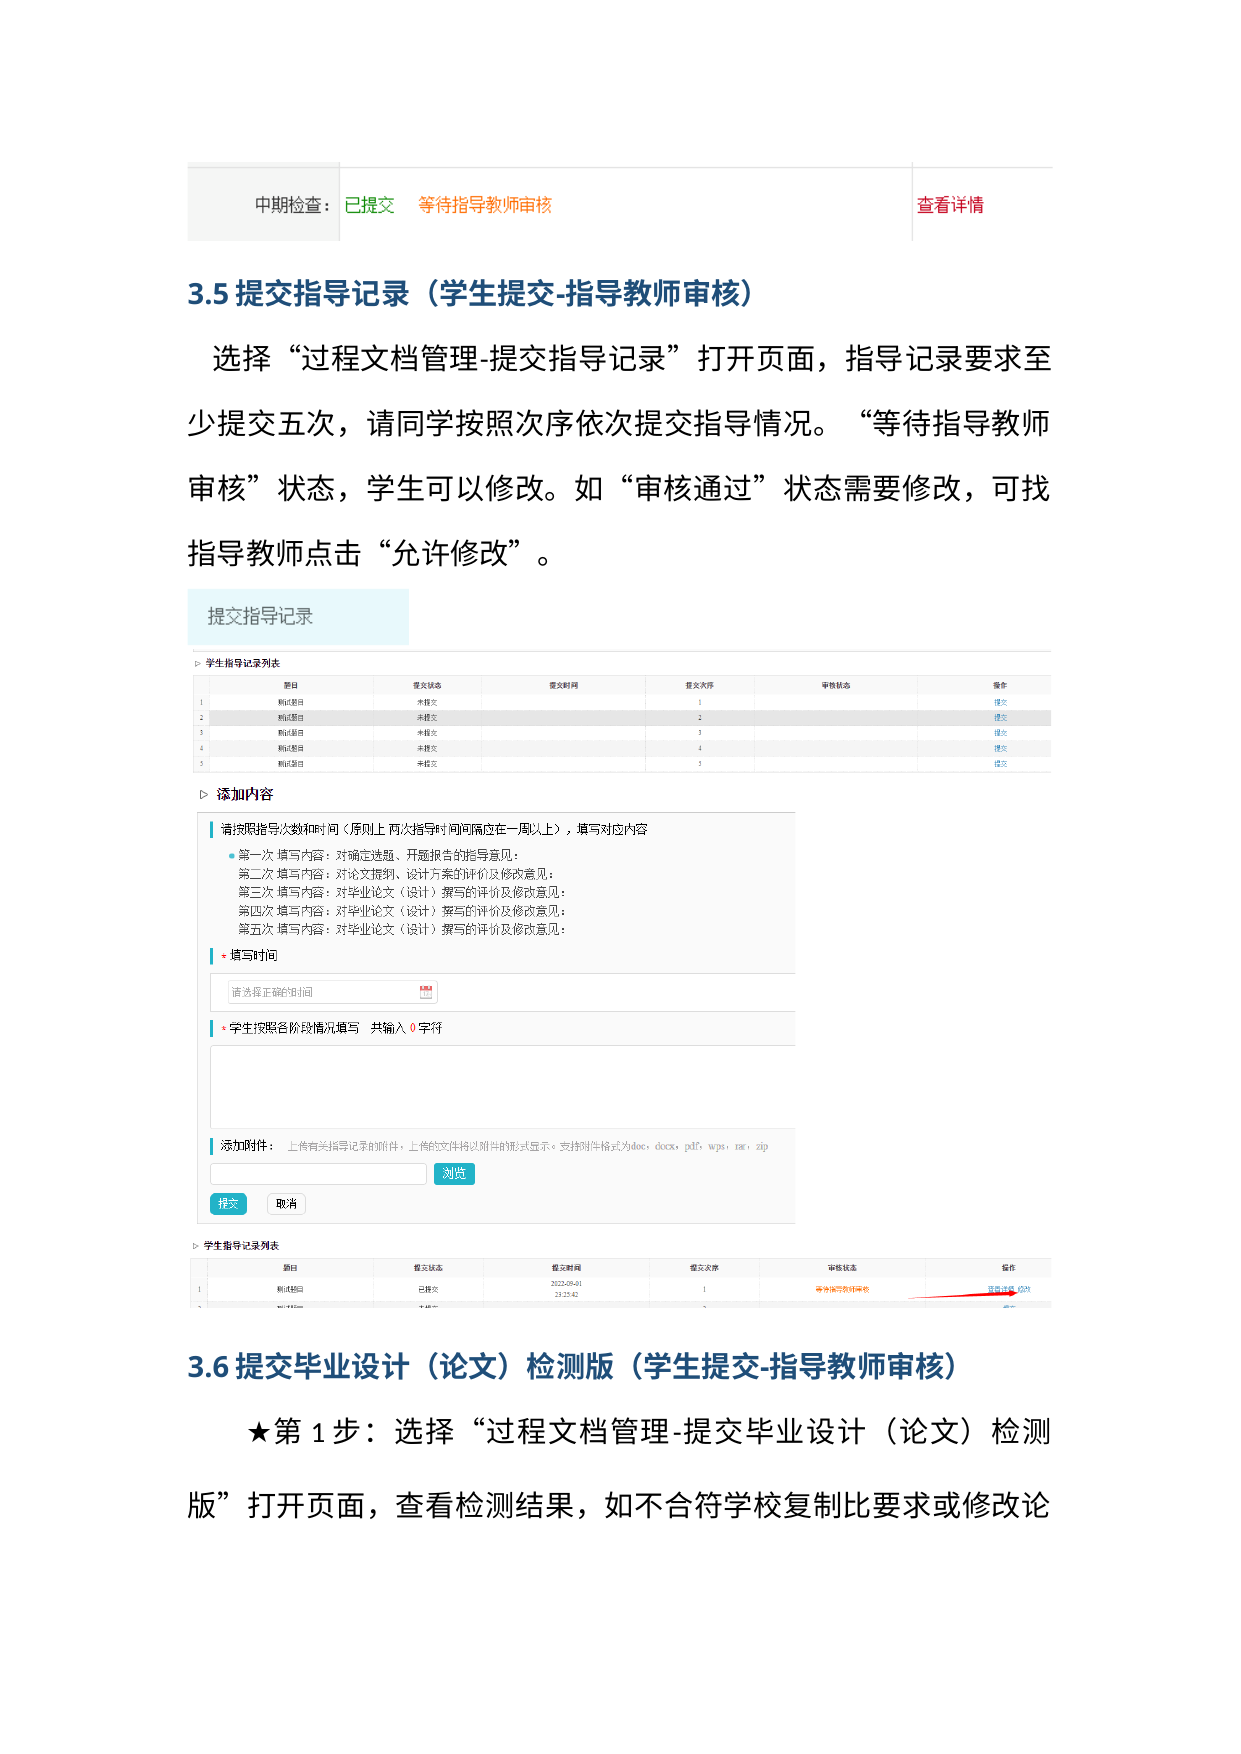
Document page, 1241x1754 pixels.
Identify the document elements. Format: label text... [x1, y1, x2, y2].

picture [187, 162, 1053, 241]
subtitle 3.5提交指导记录（学生提交-指导教师审核） [187, 259, 1053, 324]
text 选择“过程文档管理-提交指导记录”打开页面，指导记录要求至少提交五次，请同学按照次序依次提交指导情况。“等待指导教师审核”状态，学生可以修改。如“审核通过”状态需要修改，可找指导教师点击“允许修改”。 [187, 324, 1053, 584]
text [187, 1397, 1053, 1537]
picture [187, 1234, 1052, 1308]
picture [187, 584, 1052, 1224]
subtitle 3.6提交毕业设计（论文）检测版（学生提交-指导教师审核） [187, 1332, 1053, 1397]
